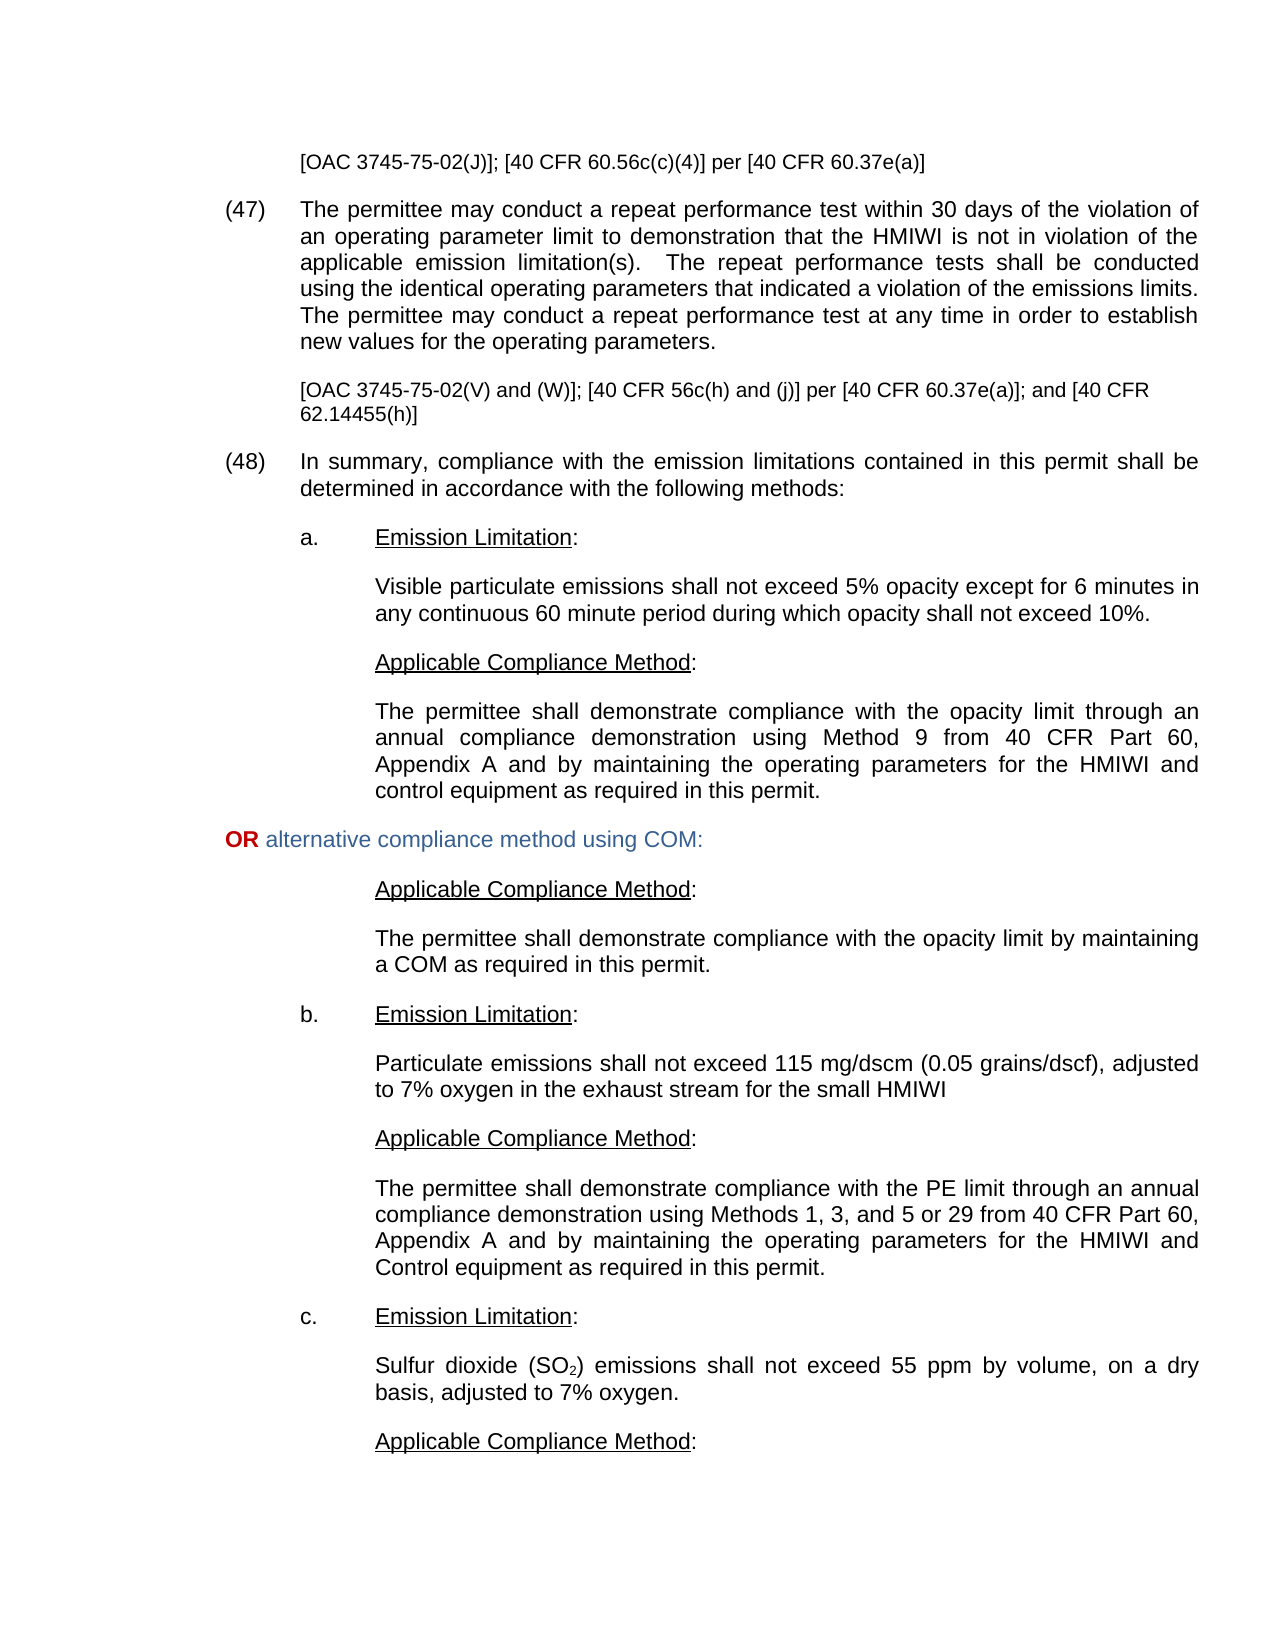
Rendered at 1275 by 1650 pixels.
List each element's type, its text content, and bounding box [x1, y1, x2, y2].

text Applicable Compliance Method: [375, 876, 1200, 902]
text In summary, compliance with the emission limitations contained in this permit shall be determined in accordance with the following methods: [225, 448, 1200, 501]
text Visible particulate emissions shall not exceed 5% opacity except for 6 minutes in any continuous 60 minute period during which opacity shall not exceed 10%. [375, 573, 1200, 626]
text Emission Limitation: [300, 1001, 1200, 1027]
text [OAC 3745-75-02(V) and (W)]; [40 CFR 56c(h) and (j)] per [40 CFR 60.37e(a)]; and [40 CFR 62.14455(h)] [300, 377, 1200, 425]
text Emission Limitation: [300, 524, 1200, 550]
text The permittee may conduct a repeat performance test within 30 days of the violation of an operating parameter limit to demonstration that the HMIWI is not in violation of the applicable emission limitation(s). The repeat performance tests shall be conducted using the identical operating parameters that indicated a violation of the emissions limits. The permittee may conduct a repeat performance test at any time in order to establish new values for the operating parameters. [225, 196, 1200, 354]
text [OAC 3745-75-02(J)]; [40 CFR 60.56c(c)(4)] per [40 CFR 60.37e(a)] [300, 149, 1200, 173]
text Particulate emissions shall not exceed 115 mg/dscm (0.05 grains/dscf), adjusted to 7% oxygen in the exhaust stream for the small HMIWI [375, 1050, 1200, 1102]
text Sulfur dioxide (SO2) emissions shall not exceed 55 ppm by volume, on a dry basis, adjusted to 7% oxygen. [375, 1352, 1200, 1405]
text Applicable Compliance Method: [375, 1428, 1200, 1454]
text Applicable Compliance Method: [375, 1125, 1200, 1152]
text Applicable Compliance Method: [375, 649, 1200, 675]
text The permittee shall demonstrate compliance with the PE limit through an annual compliance demonstration using Methods 1, 3, and 5 or 29 from 40 CFR Part 60, Appendix A and by maintaining the operating parameters for the HMIWI and Control equipment as required in this permit. [375, 1175, 1200, 1280]
text The permittee shall demonstrate compliance with the opacity limit through an annual compliance demonstration using Method 9 from 40 CFR Part 60, Appendix A and by maintaining the operating parameters for the HMIWI and control equipment as required in this permit. [375, 698, 1200, 803]
text OR alternative compliance method using COM: [225, 826, 1200, 853]
text Emission Limitation: [300, 1303, 1200, 1329]
text The permittee shall demonstrate compliance with the opacity limit by maintaining a COM as required in this permit. [375, 925, 1200, 978]
